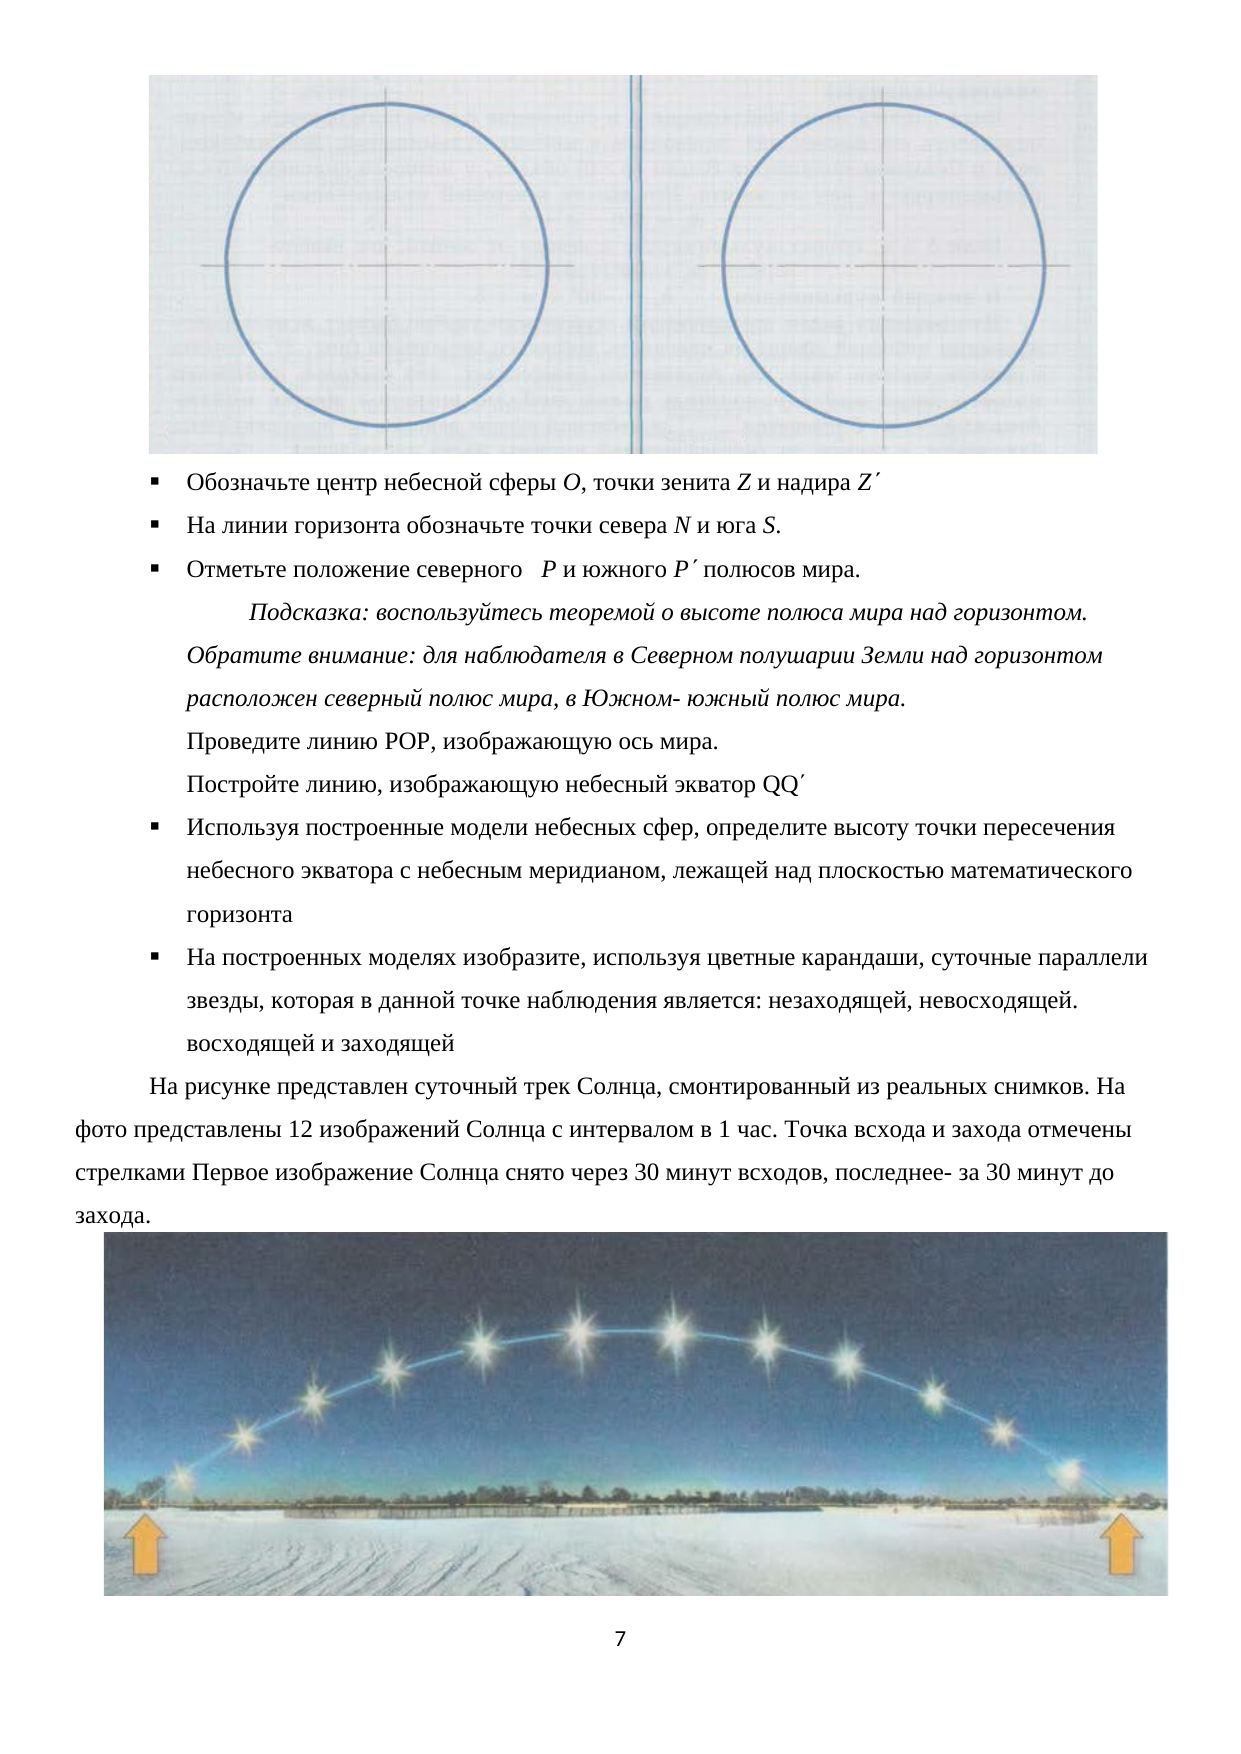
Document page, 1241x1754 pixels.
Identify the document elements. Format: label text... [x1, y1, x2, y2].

list Обозначьте центр небесной сферы О, точки зенита Z и надира Zʹ [149, 467, 1165, 496]
list Отметьте положение северного P и южного Pʹ полюсов мира. Подсказка: воспользуйтесь теоремой о высоте полюса мира над горизонтом. Обратите внимание: для наблюдателя в Северном полушарии Земли над горизонтом расположен северный полюс мира, в Южном- южный полюс мира. Проведите линию POP, изображающую ось мира. Постройте линию, изображающую небесный экватор QQʹ [149, 554, 1165, 798]
text На рисунке представлен суточный трек Солнца, смонтированный из реальных снимков. На фото представлены 12 изображений Солнца с интервалом в 1 час. Точка всхода и захода отмечены стрелками Первое изображение Солнца снято через 30 минут всходов, последнее- за 30 минут до захода. [75, 1071, 1165, 1229]
picture [102, 1232, 1167, 1595]
list На построенных моделях изобразите, используя цветные карандаши, суточные параллели звезды, которая в данной точке наблюдения является: незаходящей, невосходящей. восходящей и заходящей [149, 942, 1165, 1057]
list Используя построенные модели небесных сфер, определите высоту точки пересечения небесного экватора с небесным меридианом, лежащей над плоскостью математического горизонта [149, 812, 1165, 927]
picture [148, 75, 1098, 454]
list На линии горизонта обозначьте точки севера N и юга S. [149, 511, 1165, 539]
